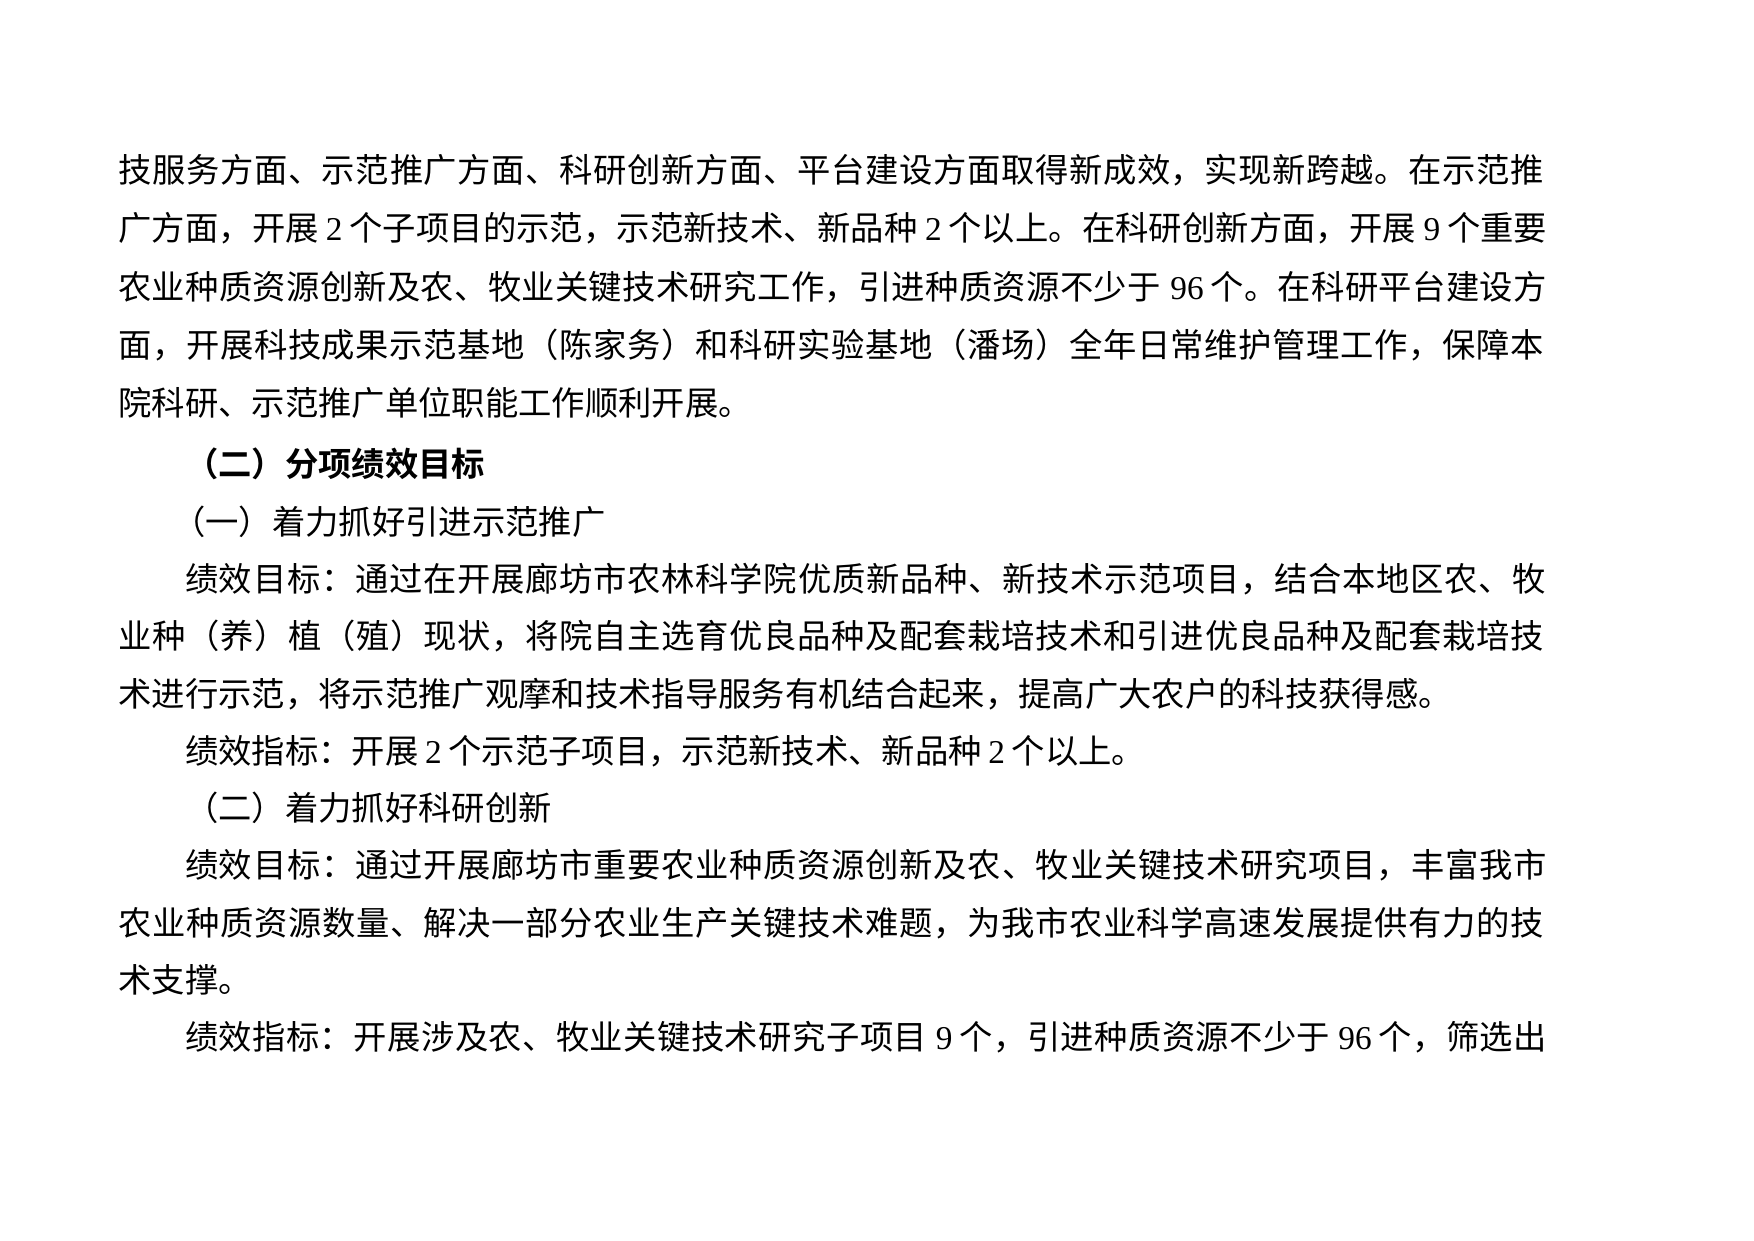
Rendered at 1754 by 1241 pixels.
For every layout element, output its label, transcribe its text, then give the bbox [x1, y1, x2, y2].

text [118, 1004, 1547, 1061]
list 分项绩效目标 [118, 427, 1547, 488]
text （二）着力抓好科研创新 [118, 775, 1547, 832]
text 绩效目标：通过开展廊坊市重要农业种质资源创新及农、牧业关键技术研究项目，丰富我市农业种质资源数量、解决一部分农业生产关键技术难题，为我市农业科学高速发展提供有力的技术支撑。 [118, 832, 1547, 1004]
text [118, 136, 1547, 427]
text 绩效目标：通过在开展廊坊市农林科学院优质新品种、新技术示范项目，结合本地区农、牧业种（养）植（殖）现状，将院自主选育优良品种及配套栽培技术和引进优良品种及配套栽培技术进行示范，将示范推广观摩和技术指导服务有机结合起来，提高广大农户的科技获得感。 [118, 546, 1547, 717]
text （一）着力抓好引进示范推广 [118, 488, 1547, 546]
text 绩效指标：开展2个示范子项目，示范新技术、新品种2个以上。 [118, 717, 1547, 775]
